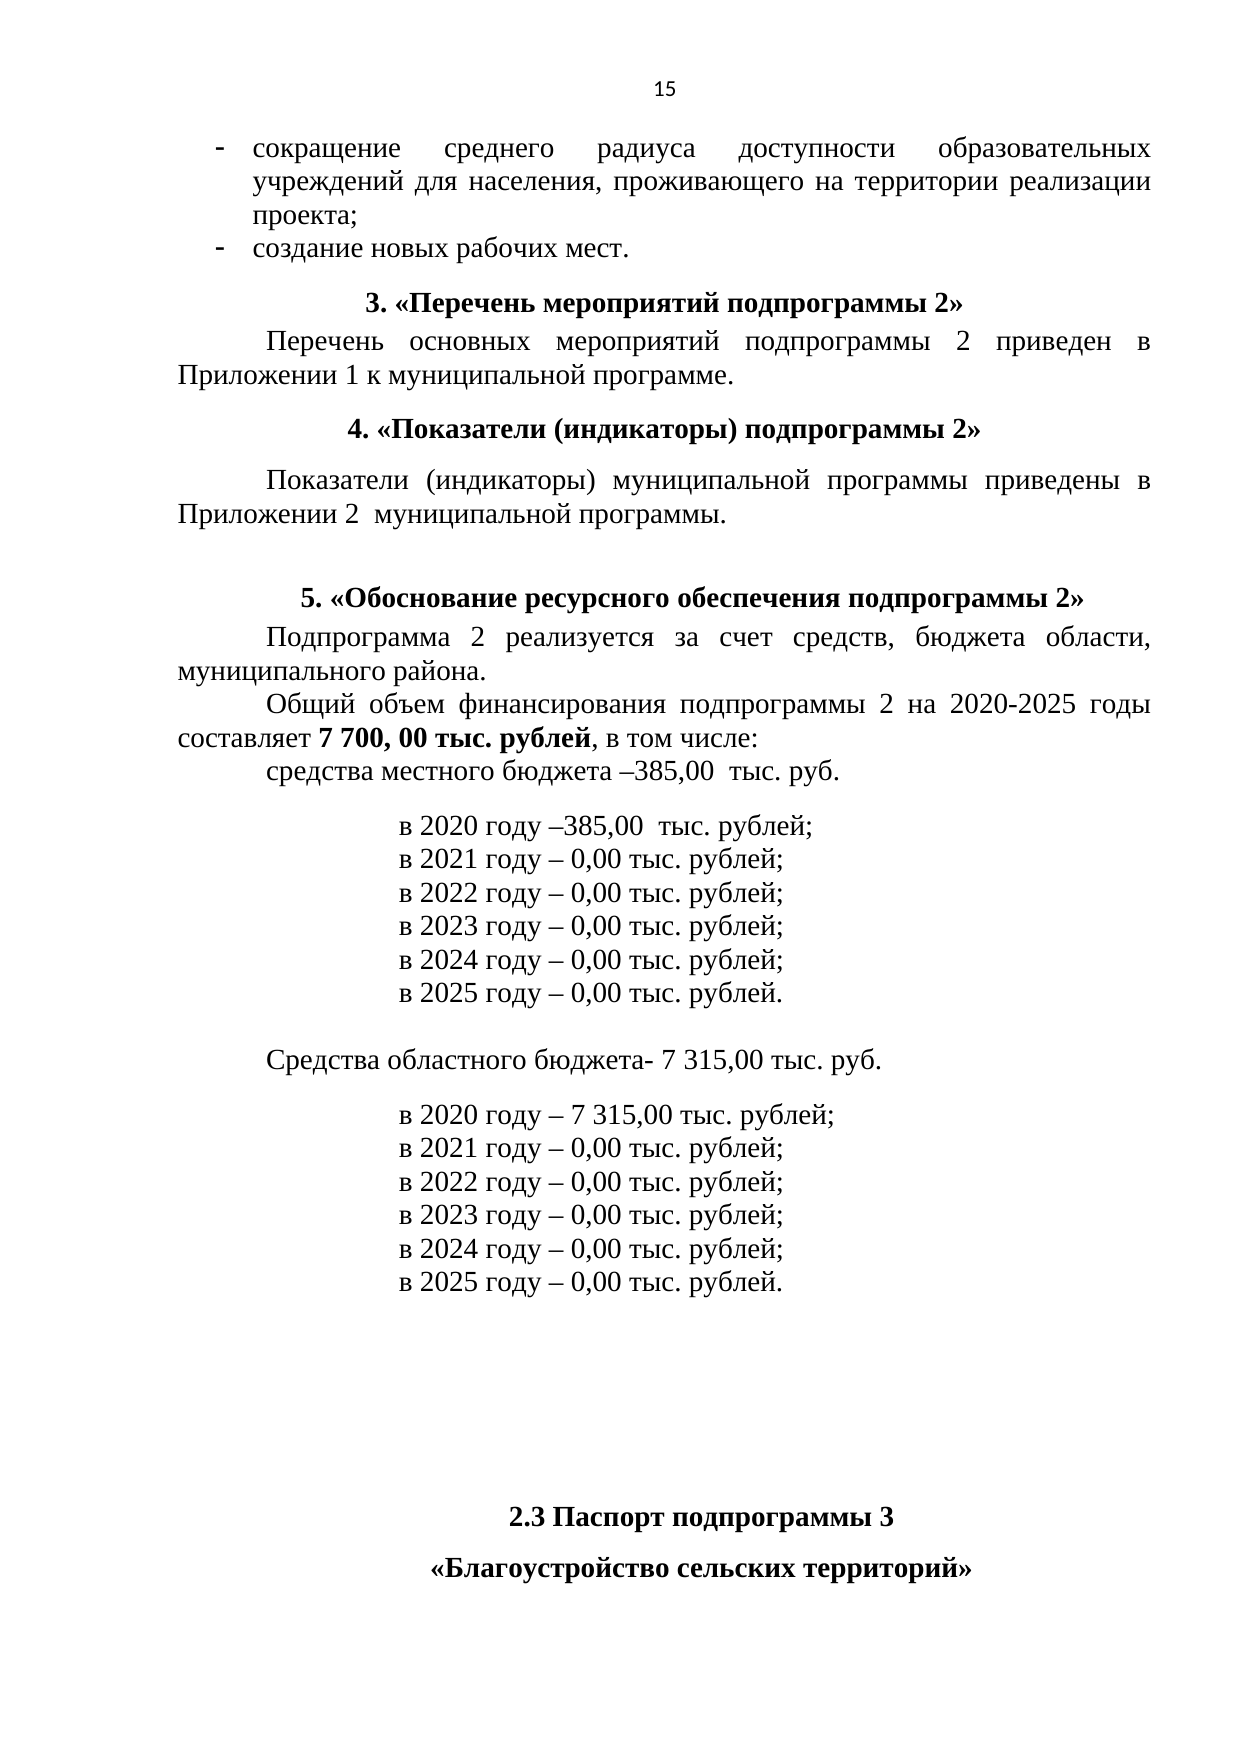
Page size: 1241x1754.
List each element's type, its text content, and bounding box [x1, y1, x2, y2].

text «Благоустройство сельских территорий» [177, 1550, 1152, 1583]
text в 2025 году – 0,00 тыс. рублей. [177, 975, 1152, 1009]
list сокращение среднего радиуса доступности образовательных учреждений для населения, проживающего на территории реализации проекта; [215, 130, 1152, 231]
text 5. «Обоснование ресурсного обеспечения подпрограммы 2» [177, 581, 1152, 614]
text в 2022 году – 0,00 тыс. рублей; [177, 875, 1152, 908]
text 4. «Показатели (индикаторы) подпрограммы 2» [177, 411, 1152, 445]
text Перечень основных мероприятий подпрограммы 2 приведен в Приложении 1 к муниципальной программе. [177, 323, 1152, 391]
text в 2025 году – 0,00 тыс. рублей. [177, 1264, 1152, 1298]
text в 2020 году – 7 315,00 тыс. рублей; [177, 1097, 1152, 1130]
text средства местного бюджета –385,00 тыс. руб. [177, 753, 1152, 787]
text 3. «Перечень мероприятий подпрограммы 2» [177, 285, 1152, 318]
text в 2023 году – 0,00 тыс. рублей; [177, 908, 1152, 942]
text в 2024 году – 0,00 тыс. рублей; [177, 1231, 1152, 1264]
text в 2021 году – 0,00 тыс. рублей; [177, 841, 1152, 875]
text Общий объем финансирования подпрограммы 2 на 2020-2025 годы составляет 7 700, 00 тыс. рублей, в том числе: [177, 686, 1152, 753]
text в 2020 году –385,00 тыс. рублей; [177, 808, 1152, 841]
text 2.3 Паспорт подпрограммы 3 [177, 1499, 1152, 1533]
list создание новых рабочих мест. [215, 231, 1152, 264]
text Средства областного бюджета- 7 315,00 тыс. руб. [177, 1042, 1152, 1076]
text в 2024 году – 0,00 тыс. рублей; [177, 942, 1152, 975]
text в 2022 году – 0,00 тыс. рублей; [177, 1164, 1152, 1197]
text в 2023 году – 0,00 тыс. рублей; [177, 1197, 1152, 1231]
text Подпрограмма 2 реализуется за счет средств, бюджета области, муниципального района. [177, 619, 1152, 686]
text в 2021 году – 0,00 тыс. рублей; [177, 1130, 1152, 1164]
text Показатели (индикаторы) муниципальной программы приведены в Приложении 2 муниципальной программы. [177, 462, 1152, 529]
